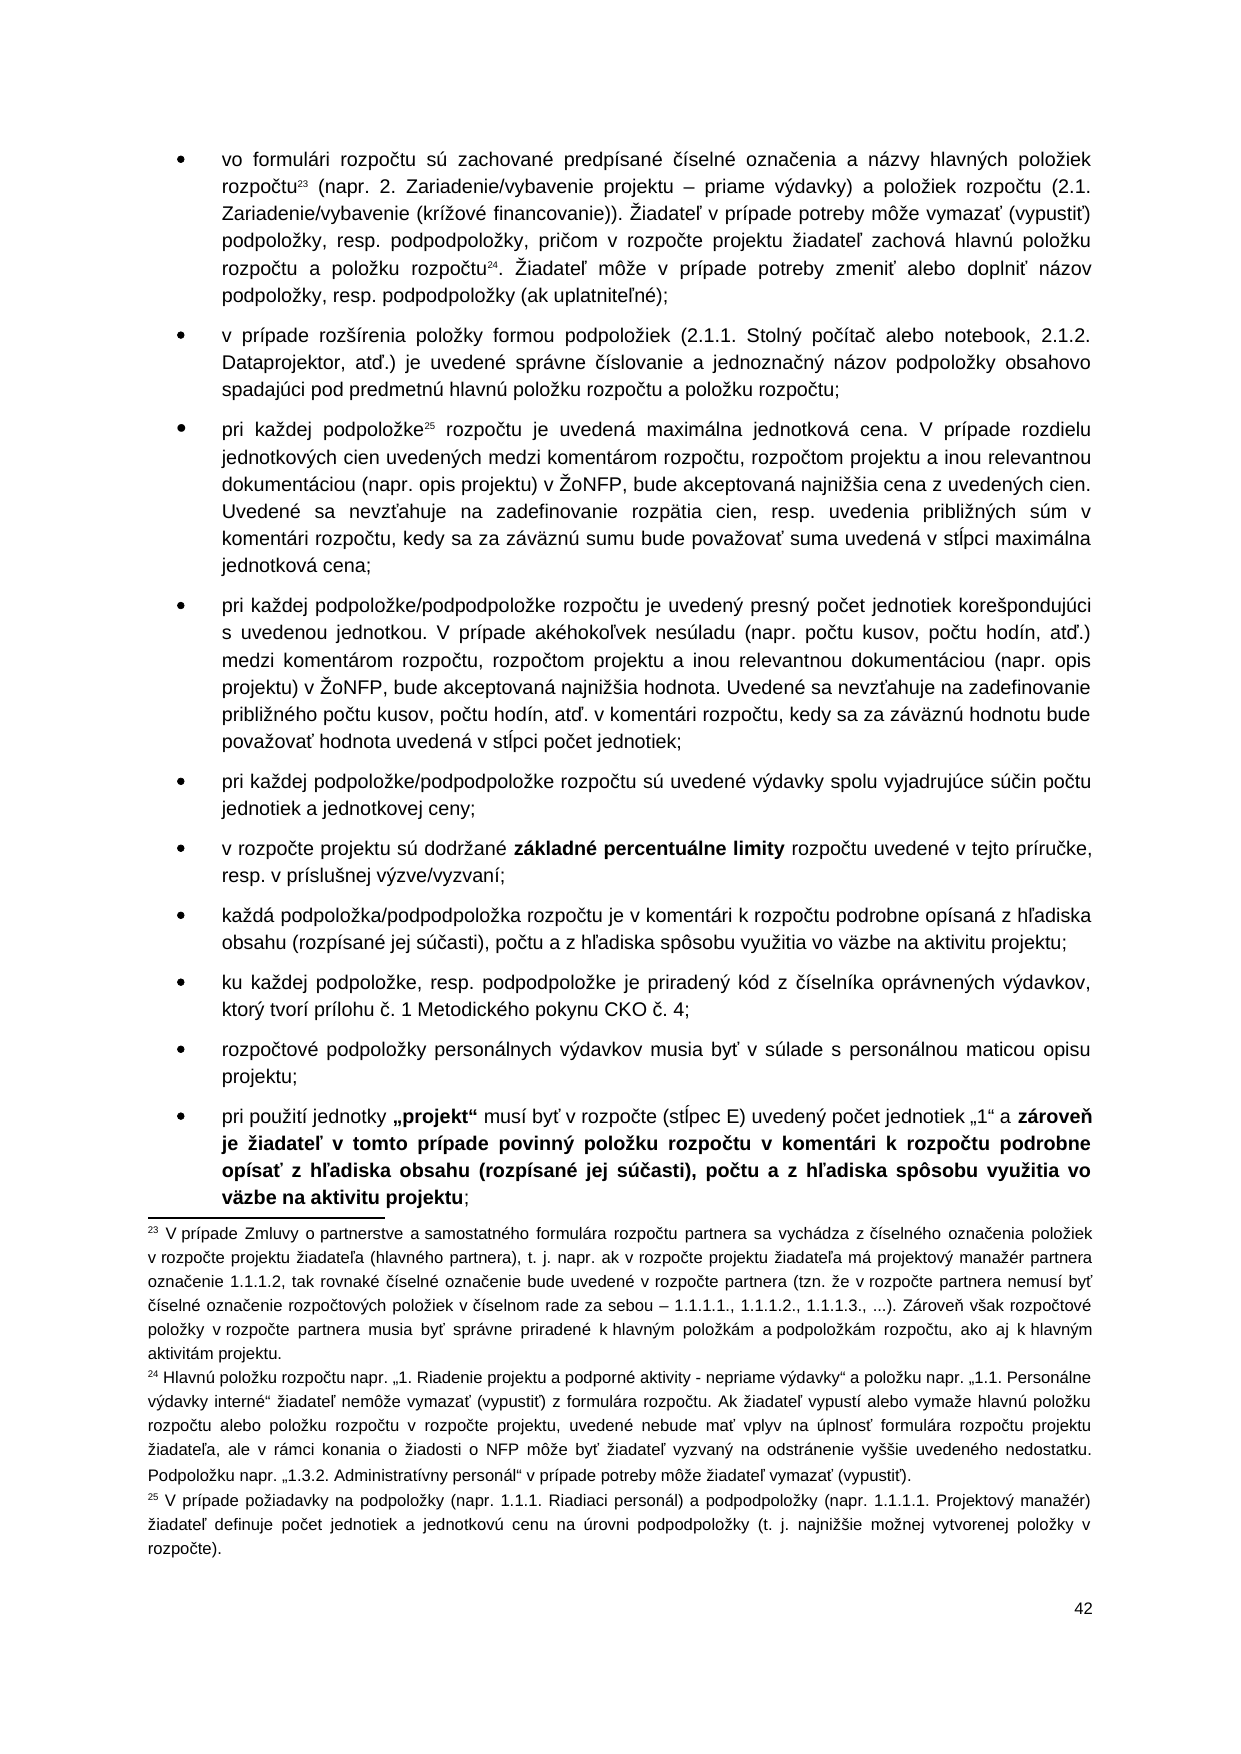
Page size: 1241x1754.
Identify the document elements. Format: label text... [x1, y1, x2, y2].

list v rozpočte projektu sú dodržané základné percentuálne limity rozpočtu uvedené v tejto príručke, resp. v príslušnej výzve/vyzvaní; [177, 837, 1092, 887]
list pri každej podpoložke rozpočtu je uvedená maximálna jednotková cena. V prípade rozdielu jednotkových cien uvedených medzi komentárom rozpočtu, rozpočtom projektu a inou relevantnou dokumentáciou (napr. opis projektu) v ŽoNFP, bude akceptovaná najnižšia cena z uvedených cien. Uvedené sa nevzťahuje na zadefinovanie rozpätia cien, resp. uvedenia približných súm v komentári rozpočtu, kedy sa za záväznú sumu bude považovať suma uvedená v stĺpci maximálna jednotková cena; [177, 418, 1092, 577]
list rozpočtové podpoložky personálnych výdavkov musia byť v súlade s personálnou maticou opisu projektu; [177, 1038, 1092, 1088]
list v prípade rozšírenia položky formou podpoložiek (2.1.1. Stolný počítač alebo notebook, 2.1.2. Dataprojektor, atď.) je uvedené správne číslovanie a jednoznačný názov podpoložky obsahovo spadajúci pod predmetnú hlavnú položku rozpočtu a položku rozpočtu; [177, 323, 1092, 401]
list každá podpoložka/podpodpoložka rozpočtu je v komentári k rozpočtu podrobne opísaná z hľadiska obsahu (rozpísané jej súčasti), počtu a z hľadiska spôsobu využitia vo väzbe na aktivitu projektu; [177, 904, 1092, 954]
list pri každej podpoložke/podpodpoložke rozpočtu sú uvedené výdavky spolu vyjadrujúce súčin počtu jednotiek a jednotkovej ceny; [177, 770, 1092, 820]
list vo formulári rozpočtu sú zachované predpísané číselné označenia a názvy hlavných položiek rozpočtu (napr. 2. Zariadenie/vybavenie projektu – priame výdavky) a položiek rozpočtu (2.1. Zariadenie/vybavenie (krížové financovanie)). Žiadateľ v prípade potreby môže vymazať (vypustiť) podpoložky, resp. podpodpoložky, pričom v rozpočte projektu žiadateľ zachová hlavnú položku rozpočtu a položku rozpočtu. Žiadateľ môže v prípade potreby zmeniť alebo doplniť názov podpoložky, resp. podpodpoložky (ak uplatniteľné); [177, 148, 1092, 306]
list pri každej podpoložke/podpodpoložke rozpočtu je uvedený presný počet jednotiek korešpondujúci s uvedenou jednotkou. V prípade akéhokoľvek nesúladu (napr. počtu kusov, počtu hodín, atď.) medzi komentárom rozpočtu, rozpočtom projektu a inou relevantnou dokumentáciou (napr. opis projektu) v ŽoNFP, bude akceptovaná najnižšia hodnota. Uvedené sa nevzťahuje na zadefinovanie približného počtu kusov, počtu hodín, atď. v komentári rozpočtu, kedy sa za záväznú hodnotu bude považovať hodnota uvedená v stĺpci počet jednotiek; [177, 594, 1092, 753]
list ku každej podpoložke, resp. podpodpoložke je priradený kód z číselníka oprávnených výdavkov, ktorý tvorí prílohu č. 1 Metodického pokynu CKO č. 4; [177, 971, 1092, 1021]
list pri použití jednotky „projekt“ musí byť v rozpočte (stĺpec E) uvedený počet jednotiek „1“ a zároveň je žiadateľ v tomto prípade povinný položku rozpočtu v komentári k rozpočtu podrobne opísať z hľadiska obsahu (rozpísané jej súčasti), počtu a z hľadiska spôsobu využitia vo väzbe na aktivitu projektu; [177, 1104, 1092, 1209]
